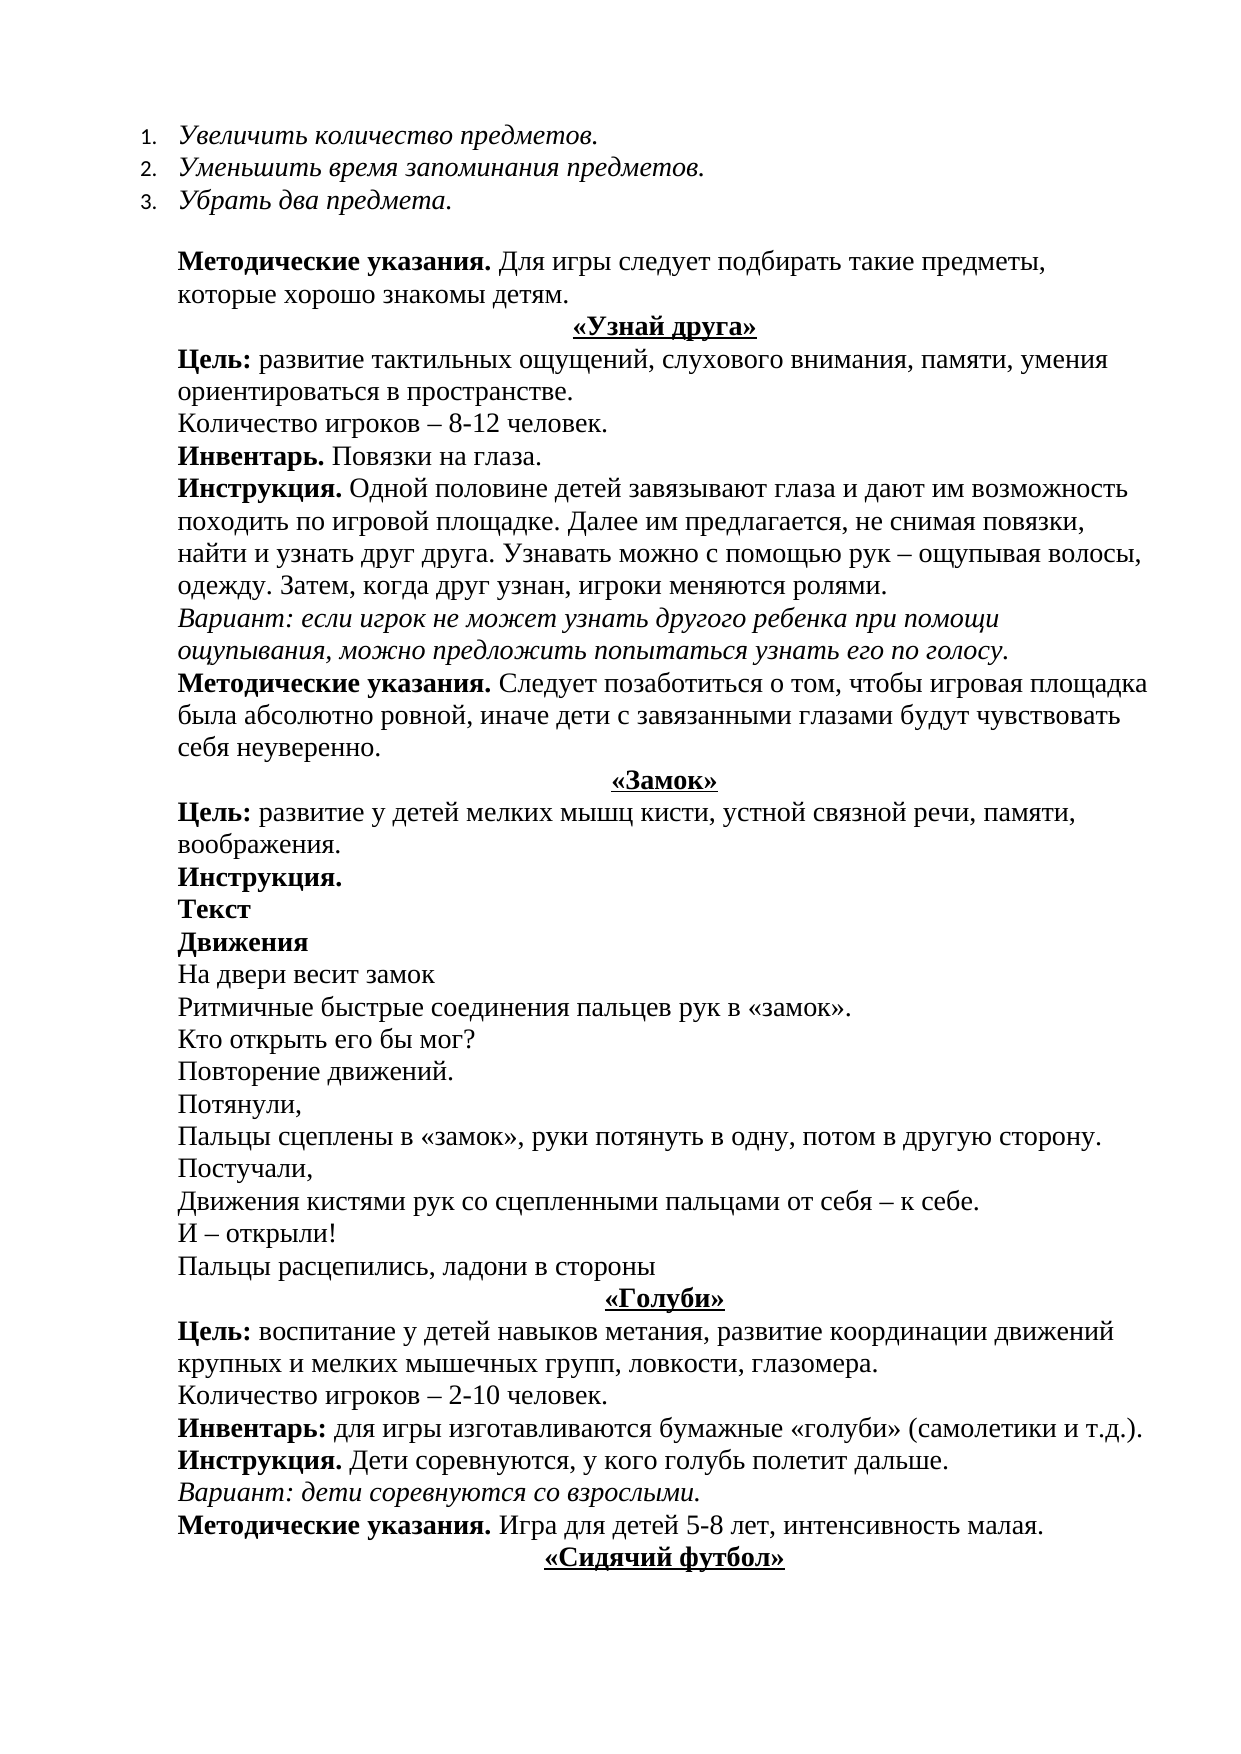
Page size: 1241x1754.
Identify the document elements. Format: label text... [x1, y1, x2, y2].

list Уменьшить время запоминания предметов. [140, 151, 1152, 183]
text Количество игроков – 2-10 человек. [177, 1378, 1152, 1411]
text «Голуби» [177, 1281, 1152, 1313]
text И – открыли! [177, 1216, 1152, 1249]
text Ритмичные быстрые соединения пальцев рук в «замок». [177, 989, 1152, 1022]
text Пальцы расцепились, ладони в стороны [177, 1249, 1152, 1281]
text Инструкция. Одной половине детей завязывают глаза и дают им возможность походить по игровой площадке. Далее им предлагается, не снимая повязки, найти и узнать друг друга. Узнавать можно с помощью рук – ощупывая волосы, одежду. Затем, когда друг узнан, игроки меняются ролями. [177, 471, 1152, 601]
text Инструкция. Дети соревнуются, у кого голубь полетит дальше. [177, 1443, 1152, 1476]
text «Узнай друга» [177, 309, 1152, 342]
text Потянули, [177, 1087, 1152, 1119]
text Кто открыть его бы мог? [177, 1022, 1152, 1054]
text Текст [177, 892, 1152, 925]
text Движения [177, 925, 1152, 957]
text Инвентарь: для игры изготавливаются бумажные «голуби» (самолетики и т.д.). [177, 1411, 1152, 1443]
text Вариант: дети соревнуются со взрослыми. [177, 1476, 1152, 1508]
text «Замок» [177, 763, 1152, 795]
text Методические указания. Следует позаботиться о том, чтобы игровая площадка была абсолютно ровной, иначе дети с завязанными глазами будут чувствовать себя неуверенно. [177, 666, 1152, 763]
list Увеличить количество предметов. [140, 118, 1152, 151]
text Методические указания. Игра для детей 5-8 лет, интенсивность малая. [177, 1508, 1152, 1540]
text Повторение движений. [177, 1054, 1152, 1087]
text Методические указания. Для игры следует подбирать такие предметы, которые хорошо знакомы детям. [177, 244, 1152, 309]
text На двери весит замок [177, 957, 1152, 989]
text Постучали, [177, 1152, 1152, 1184]
text Вариант: если игрок не может узнать другого ребенка при помощи ощупывания, можно предложить попытаться узнать его по голосу. [177, 601, 1152, 666]
text Цель: развитие у детей мелких мышц кисти, устной связной речи, памяти, воображения. [177, 795, 1152, 860]
text Цель: воспитание у детей навыков метания, развитие координации движений крупных и мелких мышечных групп, ловкости, глазомера. [177, 1313, 1152, 1378]
text Движения кистями рук со сцепленными пальцами от себя – к себе. [177, 1184, 1152, 1216]
text Количество игроков – 8-12 человек. [177, 406, 1152, 439]
list Убрать два предмета. [140, 183, 1152, 215]
text «Сидячий футбол» [177, 1540, 1152, 1573]
text Пальцы сцеплены в «замок», руки потянуть в одну, потом в другую сторону. [177, 1119, 1152, 1152]
text Цель: развитие тактильных ощущений, слухового внимания, памяти, умения ориентироваться в пространстве. [177, 342, 1152, 406]
text Инструкция. [177, 860, 1152, 892]
text Инвентарь. Повязки на глаза. [177, 439, 1152, 471]
